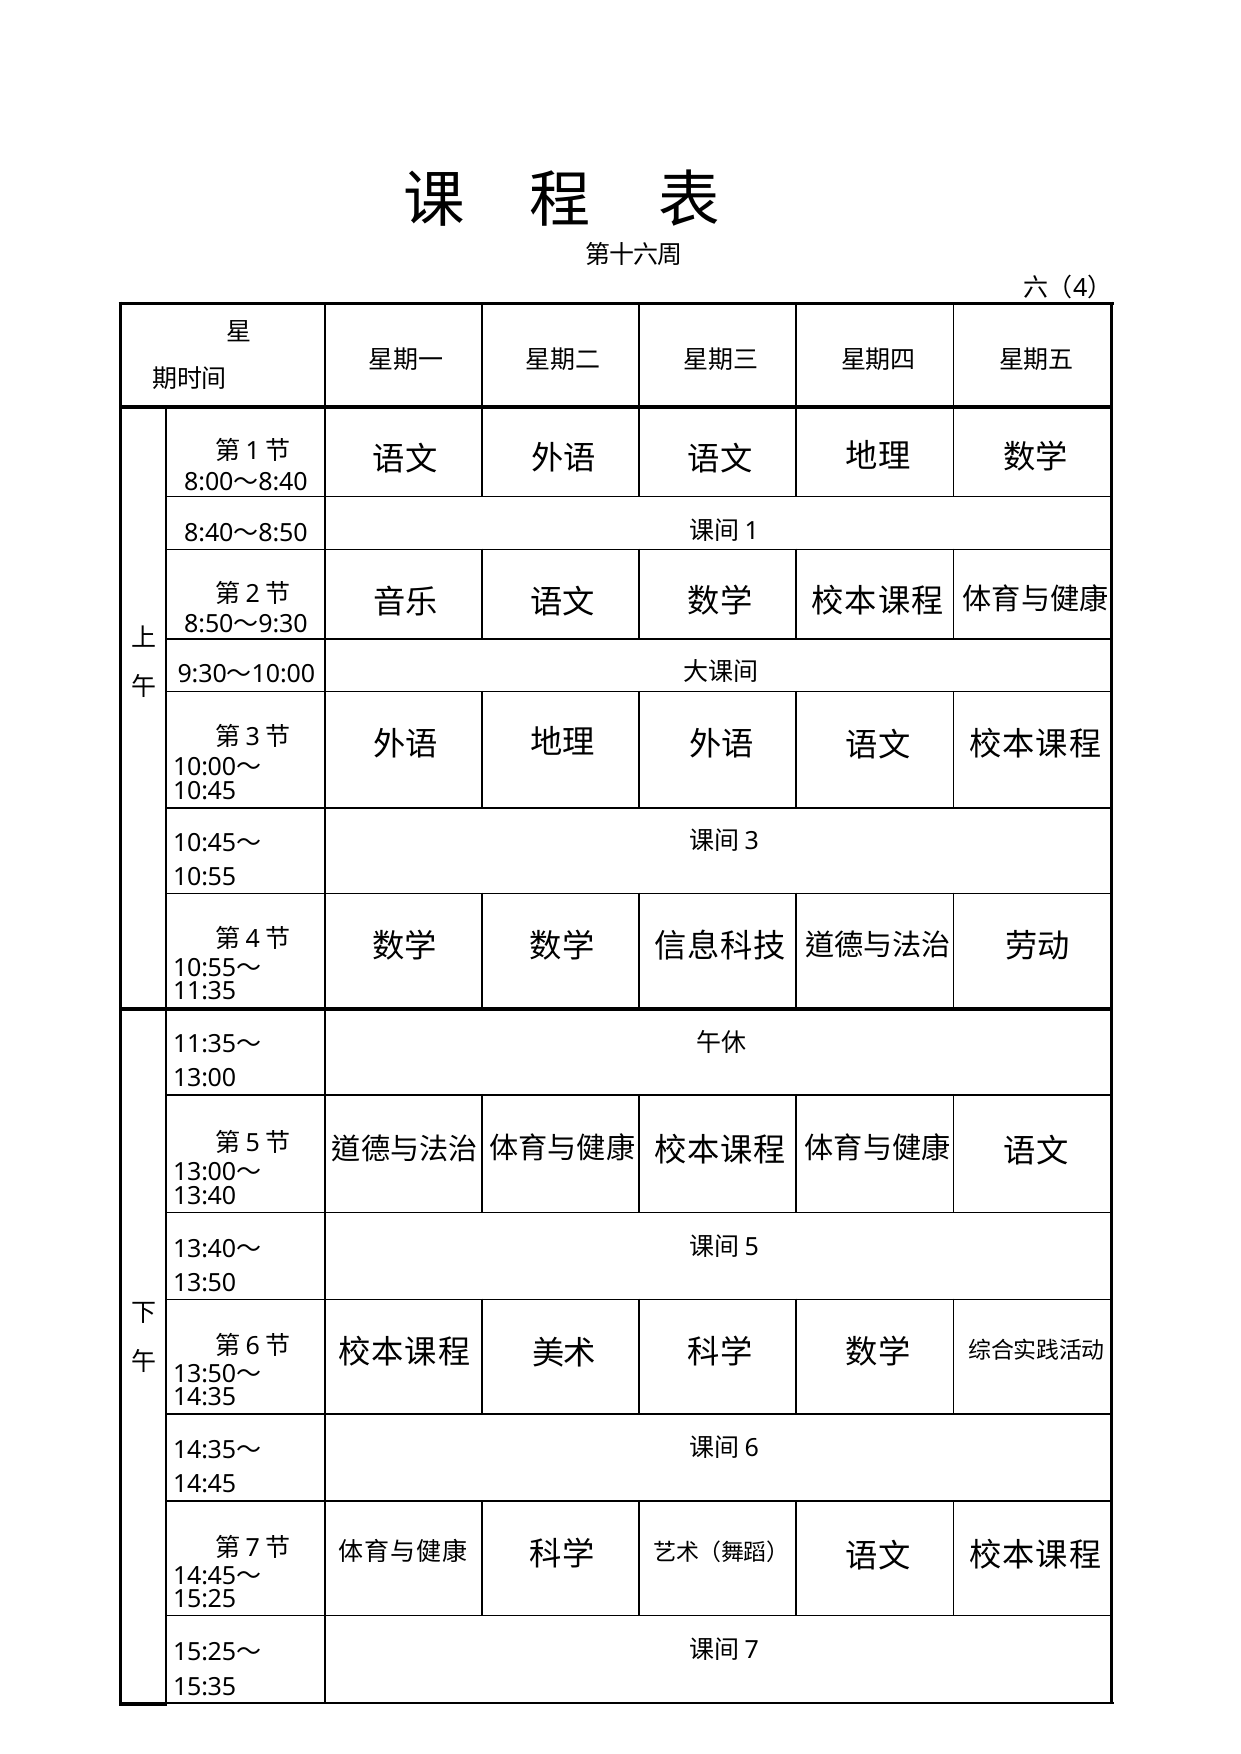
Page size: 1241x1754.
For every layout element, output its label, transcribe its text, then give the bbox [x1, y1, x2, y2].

table_cell 语文 [326, 409, 481, 496]
table_cell 体育与健康 [954, 550, 1110, 638]
table_cell 第1节 8:00～8:40 [167, 409, 324, 496]
table_cell 9:30～10:00 [167, 640, 324, 691]
table_cell 体育与健康 [797, 1096, 953, 1212]
table_cell 艺术（舞蹈） [640, 1502, 795, 1614]
table_cell 第3节 10:00～10:45 [167, 692, 324, 807]
table_cell 课间6 [326, 1415, 1110, 1500]
table_header 星期四 [797, 305, 953, 405]
table_cell 道德与法治 [326, 1096, 481, 1212]
table_cell 校本课程 [640, 1096, 795, 1212]
table_cell 课间1 [326, 497, 1110, 548]
table_cell 地理 [797, 409, 953, 496]
text 六（4） [120, 275, 1112, 302]
table_cell 13:40～13:50 [167, 1213, 324, 1298]
table_cell 上 午 [122, 409, 165, 1007]
table_cell 10:45～10:55 [167, 809, 324, 893]
table_cell 11:35～13:00 [167, 1011, 324, 1094]
table_cell 第2节 8:50～9:30 [167, 550, 324, 638]
table_cell 外语 [326, 692, 481, 807]
table_cell 8:40～8:50 [167, 497, 324, 548]
table_cell 第6节 13:50～14:35 [167, 1300, 324, 1413]
table_cell 信息科技 [640, 894, 795, 1007]
table_cell 校本课程 [797, 550, 953, 638]
table_cell 15:25～15:35 [167, 1616, 324, 1702]
table_cell 音乐 [326, 550, 481, 638]
table_cell 数学 [326, 894, 481, 1007]
table_header 星期二 [483, 305, 638, 405]
table_cell 数学 [797, 1300, 953, 1413]
table_header 星期五 [954, 305, 1110, 405]
table_cell 外语 [640, 692, 795, 807]
table_cell 体育与健康 [483, 1096, 638, 1212]
table_header 星期时间 [122, 305, 324, 405]
table_cell 数学 [954, 409, 1110, 496]
table_cell 校本课程 [326, 1300, 481, 1413]
table_cell 数学 [483, 894, 638, 1007]
table_cell 第7节 14:45～15:25 [167, 1502, 324, 1614]
table_cell 校本课程 [954, 1502, 1110, 1614]
table_cell 午休 [326, 1011, 1110, 1094]
table_cell 体育与健康 [326, 1502, 481, 1614]
table_cell 地理 [483, 692, 638, 807]
table_cell 美术 [483, 1300, 638, 1413]
text 第十六周 [585, 237, 1116, 271]
table_cell 语文 [797, 692, 953, 807]
text 课 程 表 [403, 159, 1116, 237]
table_cell 数学 [640, 550, 795, 638]
table_cell 第5节 13:00～13:40 [167, 1096, 324, 1212]
table_cell 科学 [483, 1502, 638, 1614]
table_cell 课间3 [326, 809, 1110, 893]
table_cell 语文 [483, 550, 638, 638]
table_cell 语文 [797, 1502, 953, 1614]
table_cell 大课间 [326, 640, 1110, 691]
table_cell 外语 [483, 409, 638, 496]
table_cell 14:35～14:45 [167, 1415, 324, 1500]
table_cell 课间7 [326, 1616, 1110, 1702]
table_cell 科学 [640, 1300, 795, 1413]
table_header 星期三 [640, 305, 795, 405]
table_cell 第4节 10:55～11:35 [167, 894, 324, 1007]
table_cell 综合实践活动 [954, 1300, 1110, 1413]
table_header 星期一 [326, 305, 481, 405]
table_cell 课间5 [326, 1213, 1110, 1298]
table_cell 校本课程 [954, 692, 1110, 807]
table_cell 下 午 [122, 1011, 165, 1702]
table_cell 语文 [954, 1096, 1110, 1212]
table_cell 劳动 [954, 894, 1110, 1007]
table_cell 语文 [640, 409, 795, 496]
table_cell 道德与法治 [797, 894, 953, 1007]
